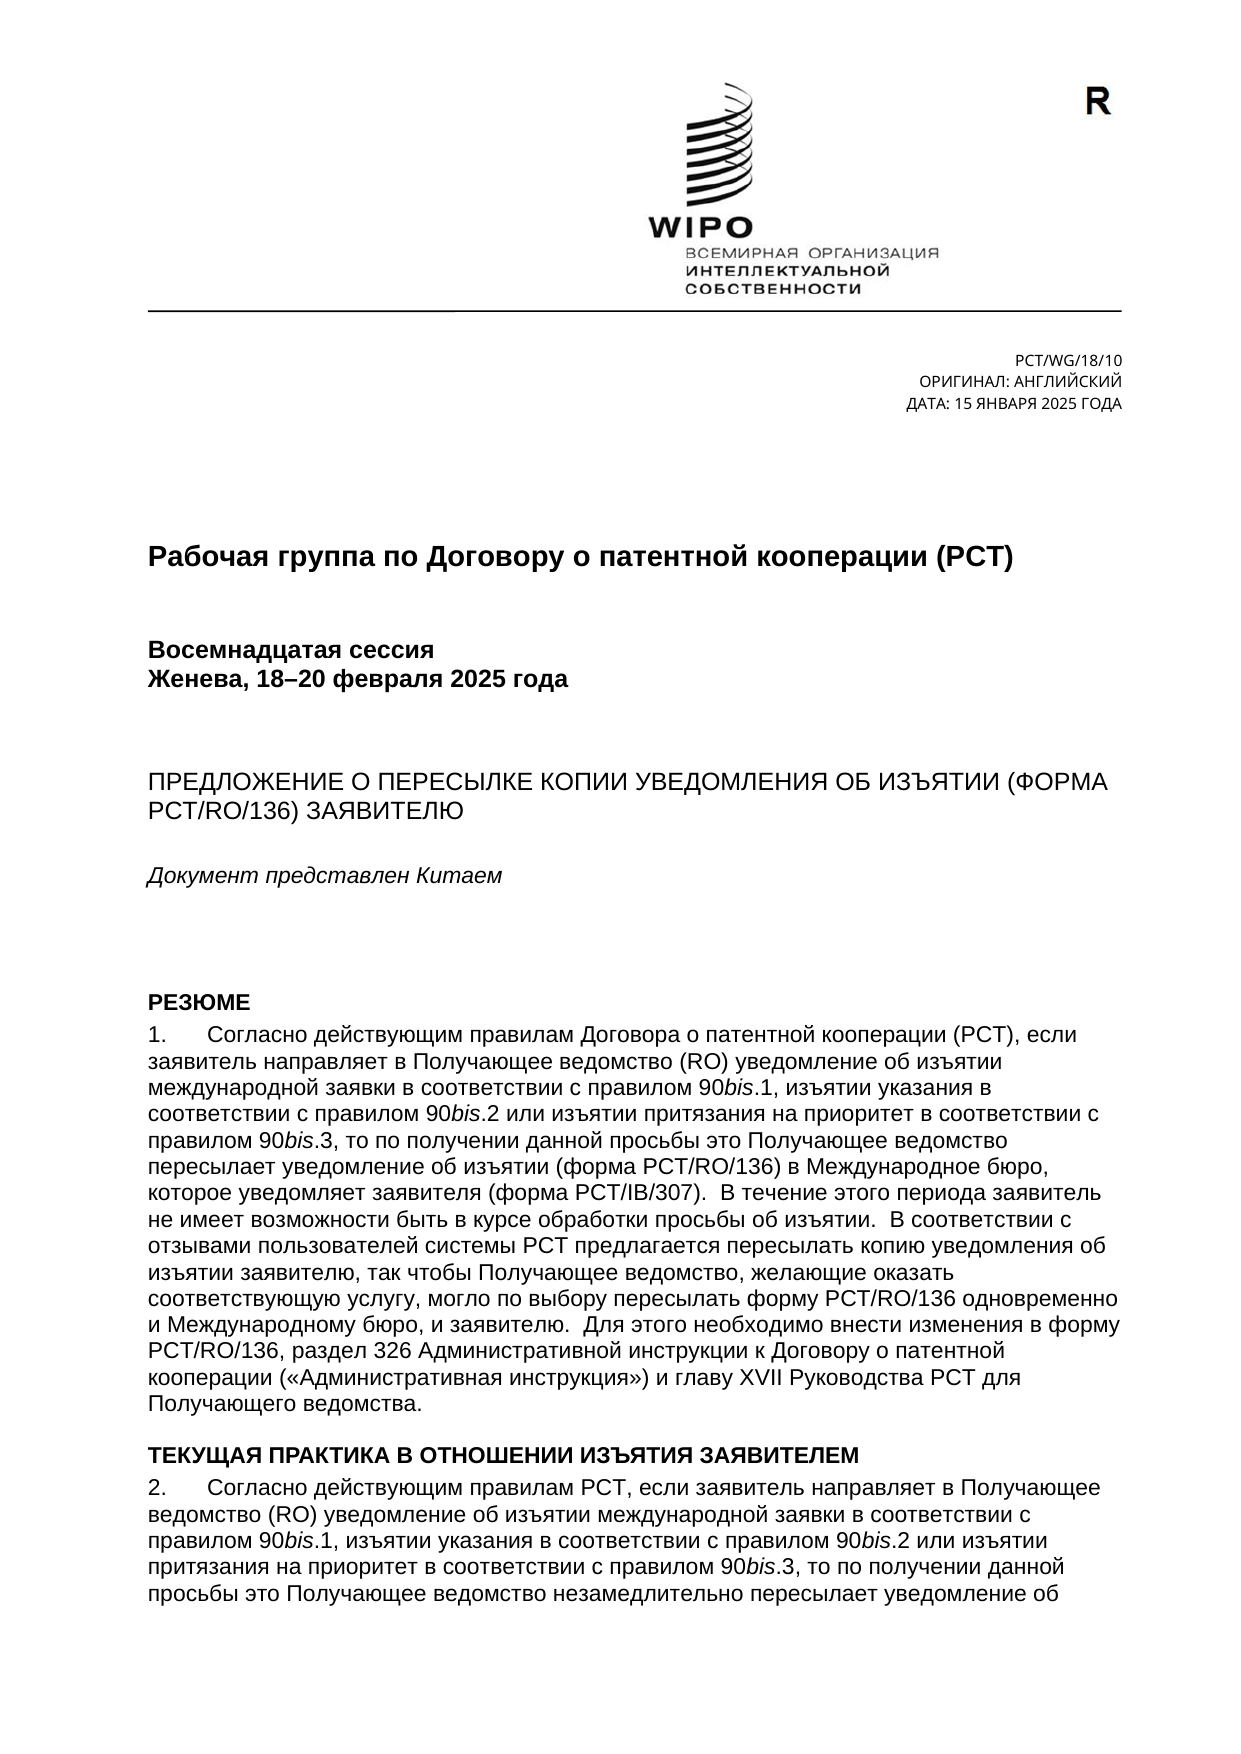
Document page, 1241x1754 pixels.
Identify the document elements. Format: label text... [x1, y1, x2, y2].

text Рабочая группа по Договору о патентной кооперации (PCT) [148, 539, 1122, 572]
text ПРЕДЛОЖЕНИЕ О ПЕРЕСЫЛКЕ КОПИИ УВЕДОМЛЕНИЯ ОБ ИЗЪЯТИИ (ФОРМА PCT/RO/136) ЗАЯВИТЕЛЮ [148, 767, 1122, 825]
text ДАТА: 15 января 2025 года [148, 392, 1122, 414]
text Восемнадцатая сессия [148, 635, 1122, 663]
subtitle Резюме [148, 989, 1122, 1015]
text Документ представлен Китаем [148, 862, 1122, 889]
text PCT/WG/18/10 [148, 350, 1122, 371]
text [148, 1474, 1122, 1606]
subtitle Текущая практика в отношении изъятия заявителем [148, 1442, 1122, 1468]
text ОРИГИНАЛ: АНГЛИЙСКИЙ [148, 371, 1122, 392]
text Согласно действующим правилам Договора о патентной кооперации (РСТ), если заявитель направляет в Получающее ведомство (RO) уведомление об изъятии международной заявки в соответствии с правилом 90bis.1, изъятии указания в соответствии с правилом 90bis.2 или изъятии притязания на приоритет в соответствии с правилом 90bis.3, то по получении данной просьбы это Получающее ведомство пересылает уведомление об изъятии (форма PCT/RO/136) в Международное бюро, которое уведомляет заявителя (форма PCT/IB/307). В течение этого периода заявитель не имеет возможности быть в курсе обработки просьбы об изъятии. В соответствии с отзывами пользователей системы PCT предлагается пересылать копию уведомления об изъятии заявителю, так чтобы Получающее ведомство, желающие оказать соответствующую услугу, могло по выбору пересылать форму PCT/RO/136 одновременно и Международному бюро, и заявителю. Для этого необходимо внести изменения в форму PCT/RO/136, раздел 326 Административной инструкции к Договору о патентной кооперации («Административная инструкция») и главу XVII Руководства PCT для Получающего ведомства. [148, 1021, 1122, 1417]
text Женева, 18–20 февраля 2025 года [148, 663, 1122, 692]
picture [621, 59, 1123, 312]
